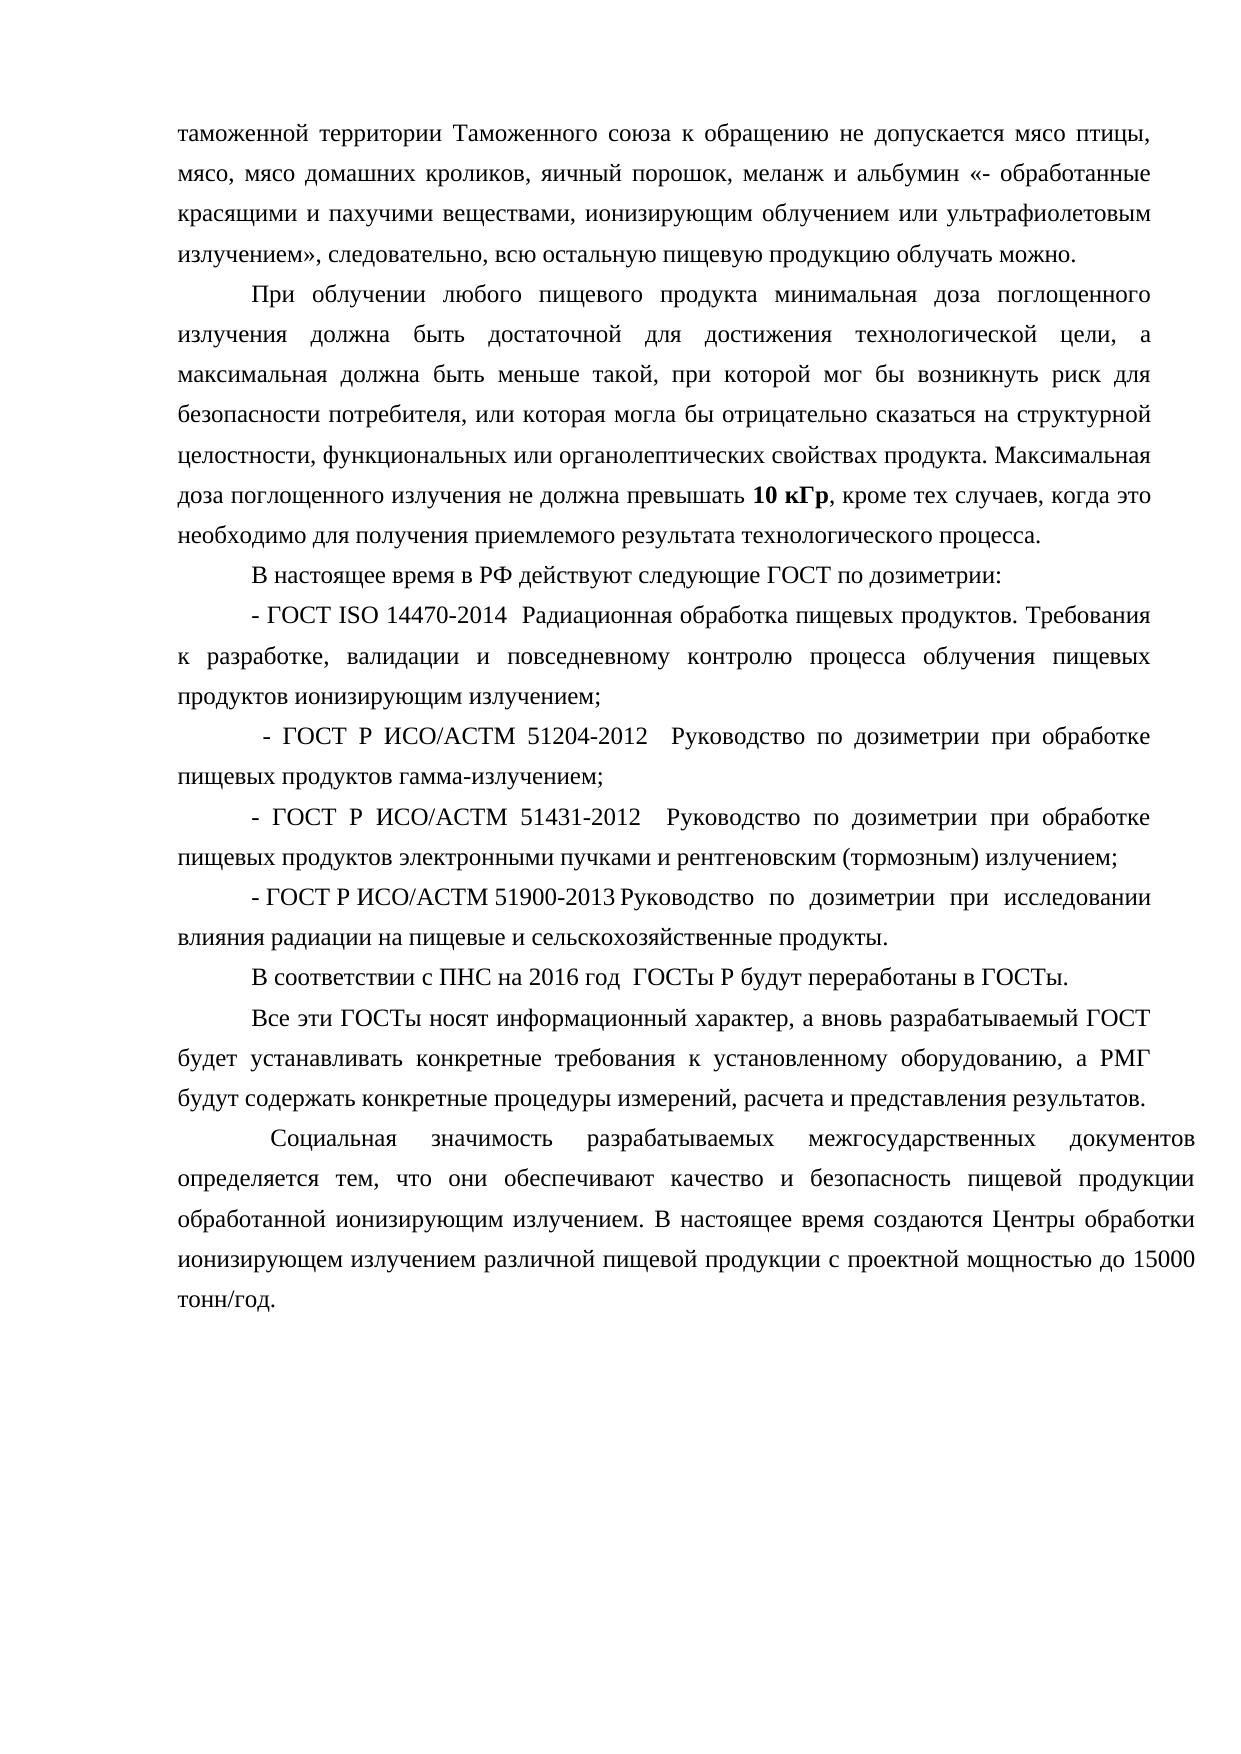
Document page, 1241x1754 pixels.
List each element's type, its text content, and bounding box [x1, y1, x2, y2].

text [177, 118, 1152, 267]
text В соответствии с ПНС на 2016 год ГОСТы Р будут переработаны в ГОСТы. [177, 962, 1152, 991]
text - ГОСТ Р ИСО/АСТМ 51204-2012 Руководство по дозиметрии при обработке пищевых продуктов гамма-излучением; [177, 721, 1152, 790]
text Все эти ГОСТы носят информационный характер, а вновь разрабатываемый ГОСТ будет устанавливать конкретные требования к установленному оборудованию, а РМГ будут содержать конкретные процедуры измерений, расчета и представления результатов. [177, 1003, 1152, 1112]
text - ГОСТ Р ИСО/АСТМ 51900-2013 Руководство по дозиметрии при исследовании влияния радиации на пищевые и сельскохозяйственные продукты. [177, 882, 1152, 951]
text - ГОСТ ISO 14470-2014 Радиационная обработка пищевых продуктов. Требования к разработке, валидации и повседневному контролю процесса облучения пищевых продуктов ионизирующим излучением; [177, 601, 1152, 710]
text Социальная значимость разрабатываемых межгосударственных документов определяется тем, что они обеспечивают качество и безопасность пищевой продукции обработанной ионизирующим излучением. В настоящее время создаются Центры обработки ионизирующем излучением различной пищевой продукции с проектной мощностью до 15000 тонн/год. [177, 1123, 1196, 1313]
text - ГОСТ Р ИСО/АСТМ 51431-2012 Руководство по дозиметрии при обработке пищевых продуктов электронными пучками и рентгеновским (тормозным) излучением; [177, 802, 1152, 871]
text При облучении любого пищевого продукта минимальная доза поглощенного излучения должна быть достаточной для достижения технологической цели, а максимальная должна быть меньше такой, при которой мог бы возникнуть риск для безопасности потребителя, или которая могла бы отрицательно сказаться на структурной целостности, функциональных или органолептических свойствах продукта. Максимальная доза поглощенного излучения не должна превышать 10 кГр, кроме тех случаев, когда это необходимо для получения приемлемого результата технологического процесса. [177, 279, 1152, 549]
text В настоящее время в РФ действуют следующие ГОСТ по дозиметрии: [177, 560, 1152, 589]
